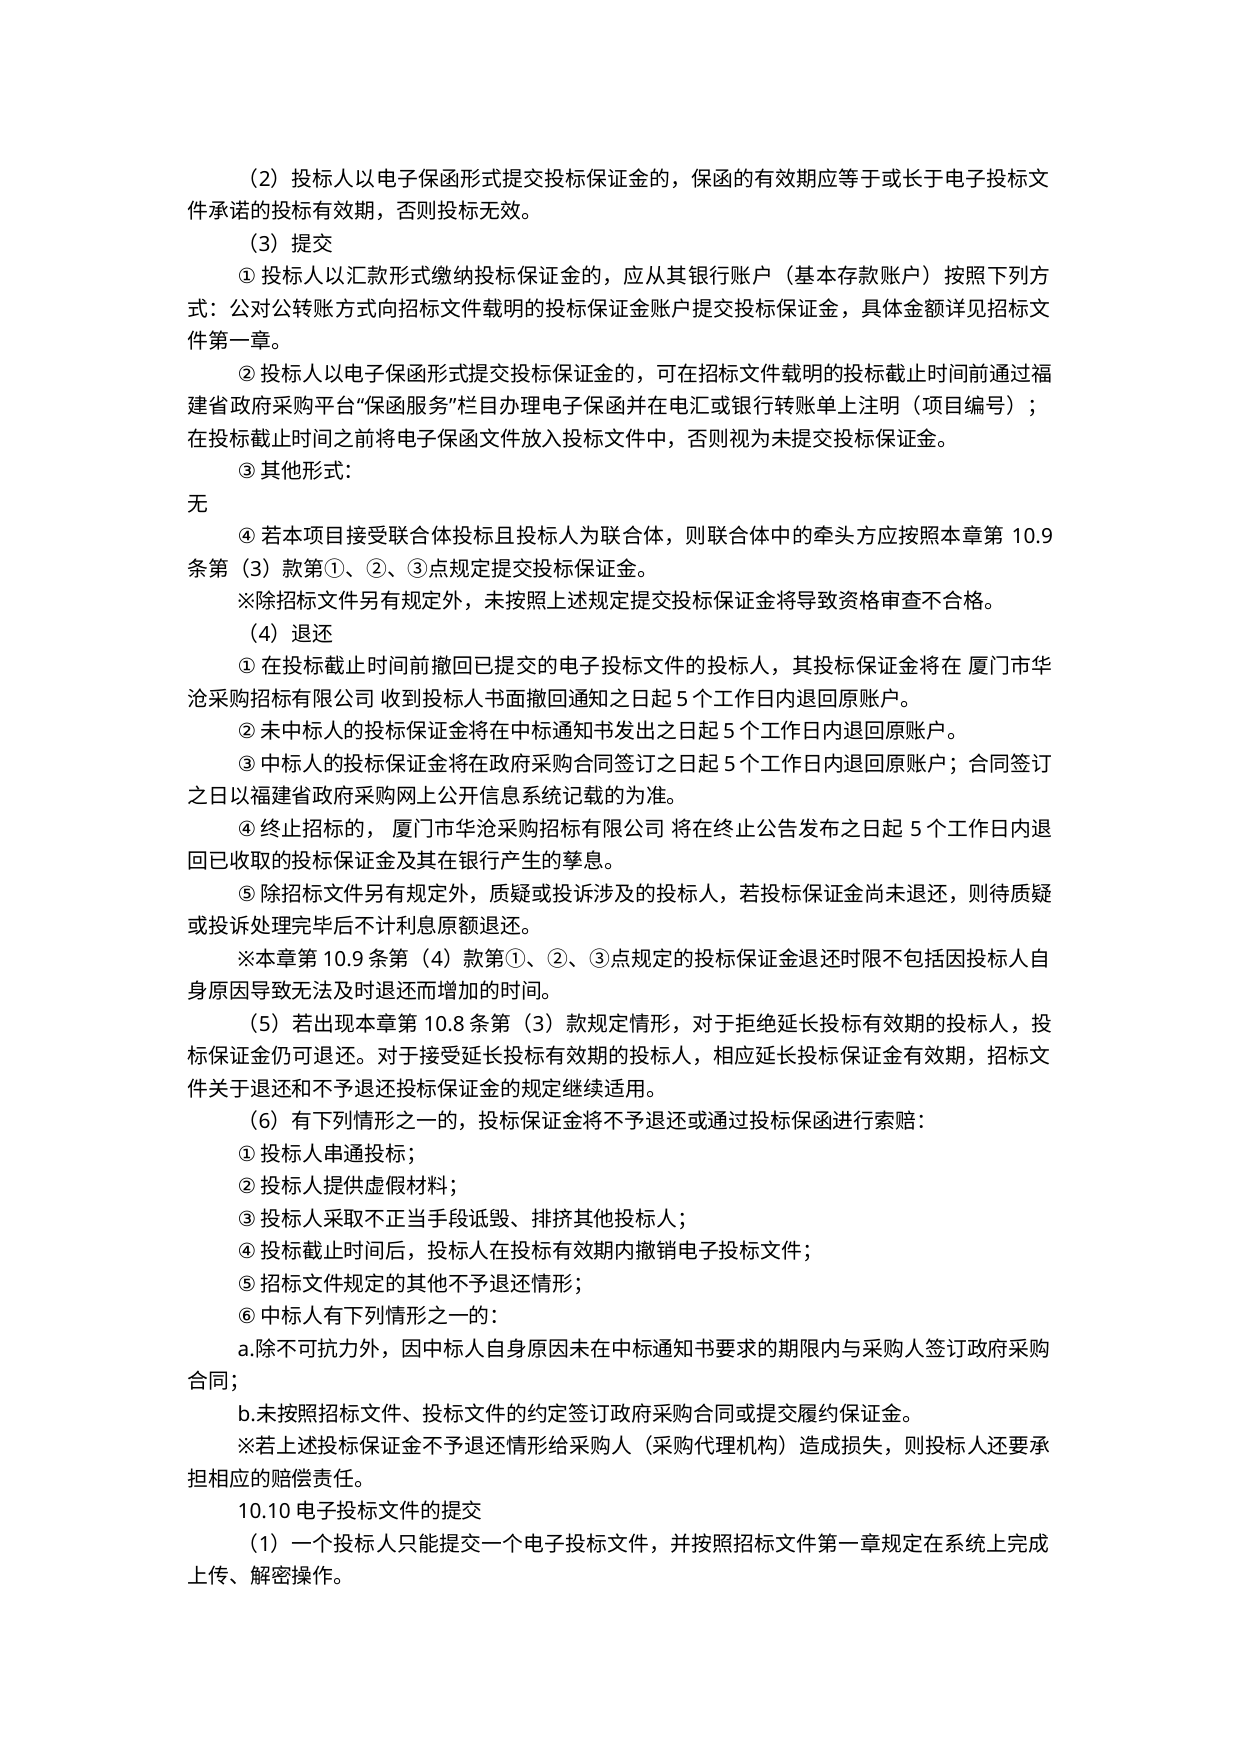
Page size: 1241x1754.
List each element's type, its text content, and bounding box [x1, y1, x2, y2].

text ⑤招标文件规定的其他不予退还情形； [187, 1267, 1053, 1299]
text （1）一个投标人只能提交一个电子投标文件，并按照招标文件第一章规定在系统上完成上传、解密操作。 [187, 1527, 1053, 1592]
text ②投标人提供虚假材料； [187, 1169, 1053, 1202]
text （6）有下列情形之一的，投标保证金将不予退还或通过投标保函进行索赔： [187, 1104, 1053, 1137]
text ⑤除招标文件另有规定外，质疑或投诉涉及的投标人，若投标保证金尚未退还，则待质疑或投诉处理完毕后不计利息原额退还。 [187, 877, 1053, 942]
text ③投标人采取不正当手段诋毁、排挤其他投标人； [187, 1202, 1053, 1234]
text ①投标人串通投标； [187, 1137, 1053, 1169]
text （4）退还 [187, 617, 1053, 649]
text （5）若出现本章第10.8条第（3）款规定情形，对于拒绝延长投标有效期的投标人，投标保证金仍可退还。对于接受延长投标有效期的投标人，相应延长投标保证金有效期，招标文件关于退还和不予退还投标保证金的规定继续适用。 [187, 1007, 1053, 1104]
text ④终止招标的， 厦门市华沧采购招标有限公司 将在终止公告发布之日起5个工作日内退回已收取的投标保证金及其在银行产生的孳息。 [187, 812, 1053, 877]
text ※除招标文件另有规定外，未按照上述规定提交投标保证金将导致资格审查不合格。 [187, 584, 1053, 617]
text ②投标人以电子保函形式提交投标保证金的，可在招标文件载明的投标截止时间前通过福建省政府采购平台“保函服务”栏目办理电子保函并在电汇或银行转账单上注明（项目编号）；在投标截止时间之前将电子保函文件放入投标文件中，否则视为未提交投标保证金。 [187, 357, 1053, 454]
text ※若上述投标保证金不予退还情形给采购人（采购代理机构）造成损失，则投标人还要承担相应的赔偿责任。 [187, 1429, 1053, 1494]
text ④若本项目接受联合体投标且投标人为联合体，则联合体中的牵头方应按照本章第10.9条第（3）款第①、②、③点规定提交投标保证金。 [187, 519, 1053, 584]
text a.除不可抗力外，因中标人自身原因未在中标通知书要求的期限内与采购人签订政府采购合同； [187, 1332, 1053, 1397]
text ①在投标截止时间前撤回已提交的电子投标文件的投标人，其投标保证金将在 厦门市华沧采购招标有限公司 收到投标人书面撤回通知之日起5个工作日内退回原账户。 [187, 649, 1053, 714]
text ③其他形式： [187, 454, 1053, 487]
text b.未按照招标文件、投标文件的约定签订政府采购合同或提交履约保证金。 [187, 1397, 1053, 1429]
text （3）提交 [187, 227, 1053, 259]
text 无 [187, 487, 1053, 519]
text 10.10电子投标文件的提交 [187, 1494, 1053, 1527]
text （2）投标人以电子保函形式提交投标保证金的，保函的有效期应等于或长于电子投标文件承诺的投标有效期，否则投标无效。 [187, 162, 1053, 227]
text ①投标人以汇款形式缴纳投标保证金的，应从其银行账户（基本存款账户）按照下列方式：公对公转账方式向招标文件载明的投标保证金账户提交投标保证金，具体金额详见招标文件第一章。 [187, 259, 1053, 357]
text ③中标人的投标保证金将在政府采购合同签订之日起5个工作日内退回原账户；合同签订之日以福建省政府采购网上公开信息系统记载的为准。 [187, 747, 1053, 812]
text ⑥中标人有下列情形之一的： [187, 1299, 1053, 1332]
text ②未中标人的投标保证金将在中标通知书发出之日起5个工作日内退回原账户。 [187, 714, 1053, 747]
text ※本章第10.9条第（4）款第①、②、③点规定的投标保证金退还时限不包括因投标人自身原因导致无法及时退还而增加的时间。 [187, 942, 1053, 1007]
text ④投标截止时间后，投标人在投标有效期内撤销电子投标文件； [187, 1234, 1053, 1267]
